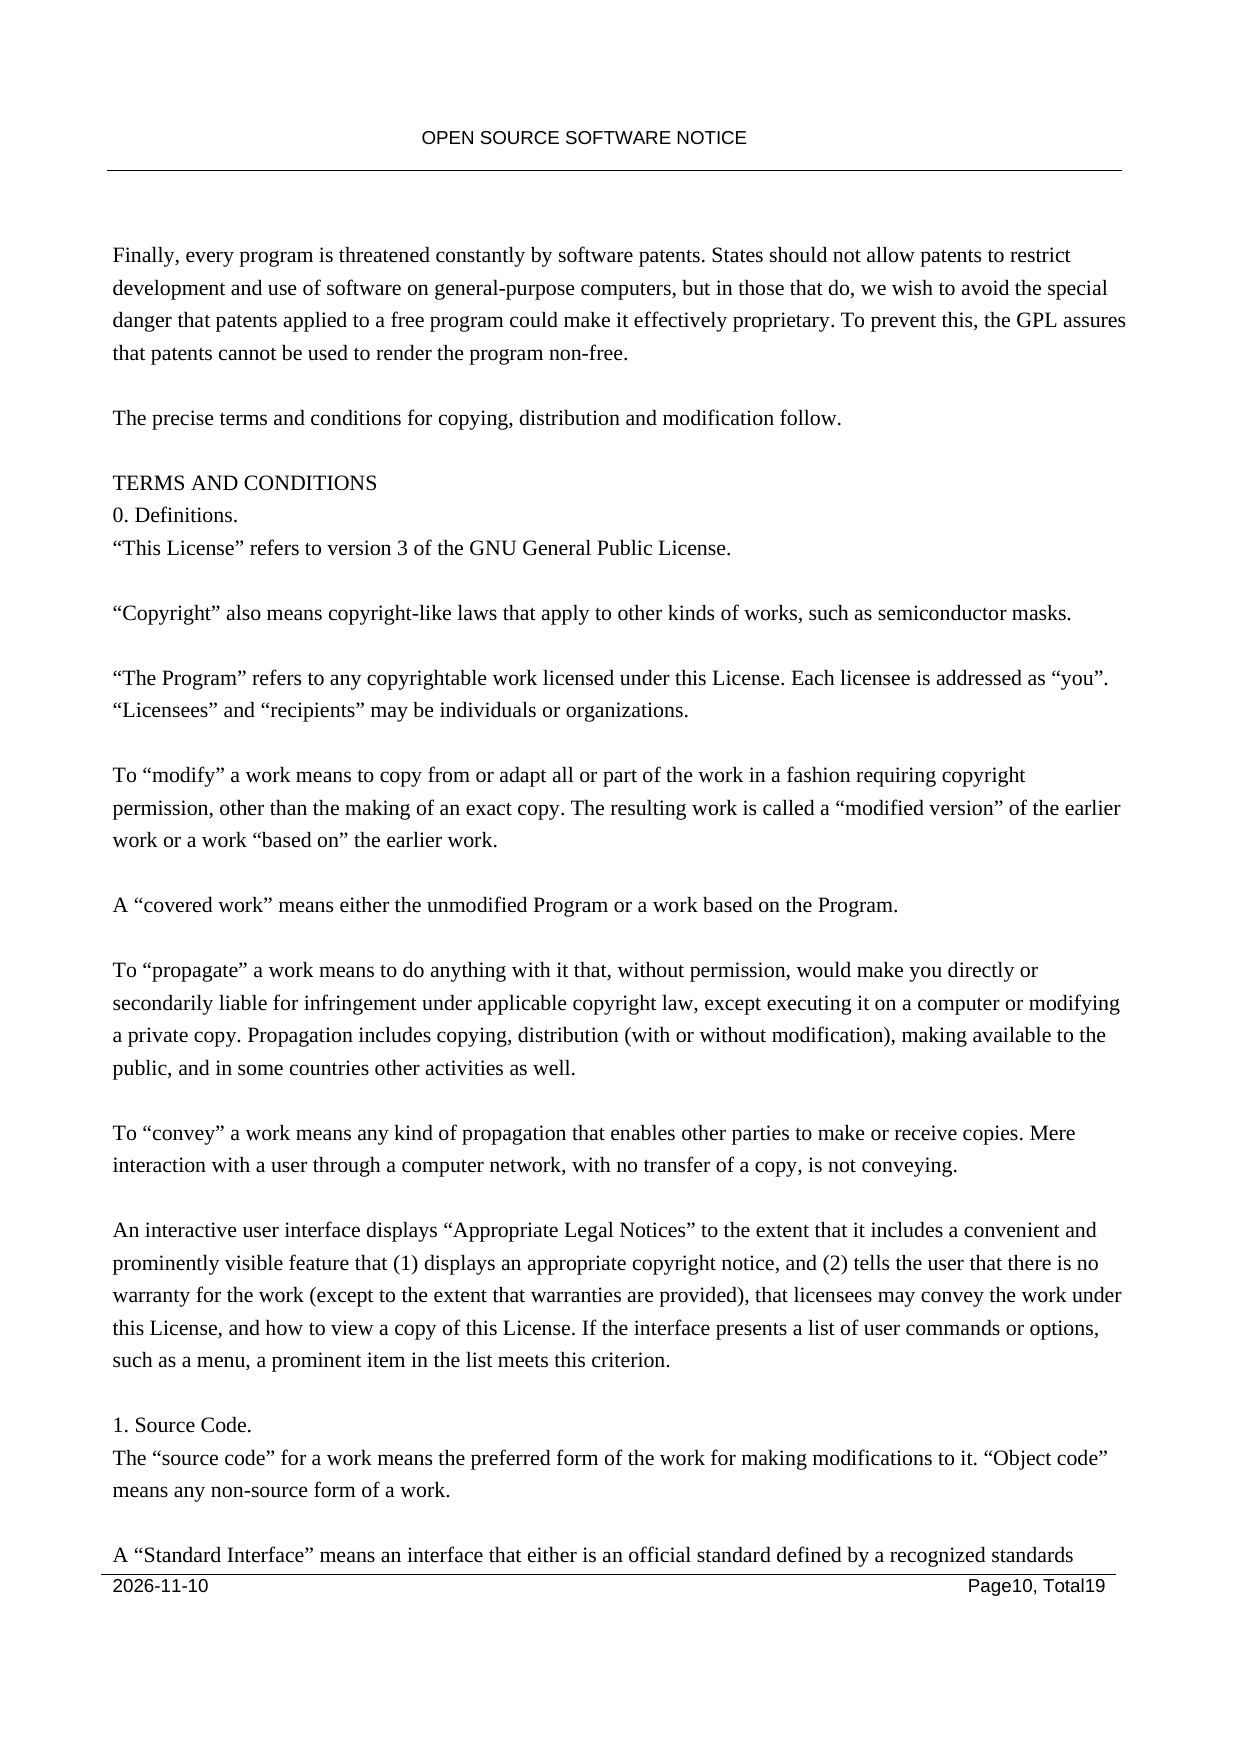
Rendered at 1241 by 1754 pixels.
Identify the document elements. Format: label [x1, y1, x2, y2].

text [112, 206, 1128, 1571]
